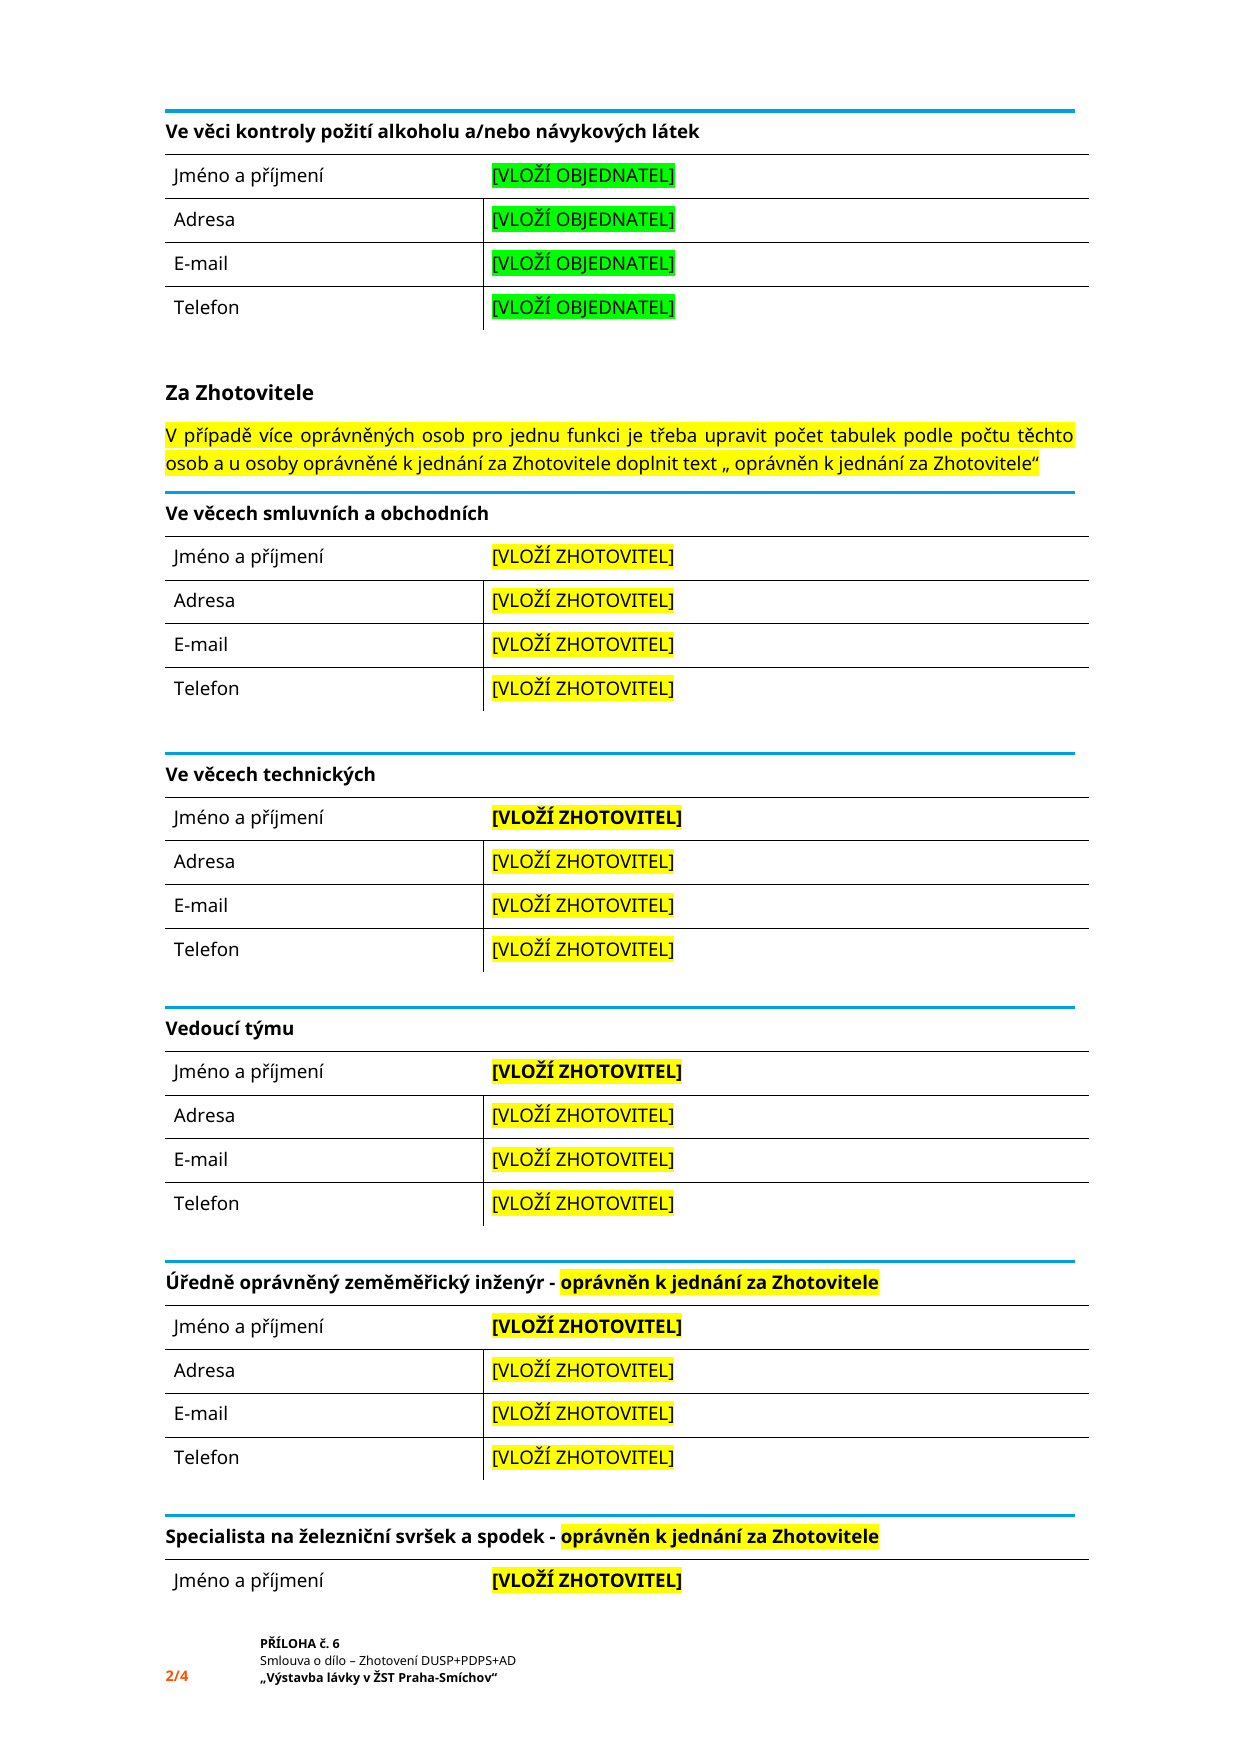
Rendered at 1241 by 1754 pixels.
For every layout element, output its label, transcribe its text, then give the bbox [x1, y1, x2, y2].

table_header [VLOŽÍ ZHOTOVITEL] [484, 537, 1089, 579]
table_cell Telefon [165, 929, 483, 972]
table_cell [VLOŽÍ ZHOTOVITEL] [484, 581, 1089, 623]
table_header [VLOŽÍ ZHOTOVITEL] [484, 1306, 1089, 1349]
table_cell E-mail [165, 1394, 483, 1436]
text V případě více oprávněných osob pro jednu funkci je třeba upravit počet tabulek podle počtu těchto osob a u osoby oprávněné k jednání za Zhotovitele doplnit text „ oprávněn k jednání za Zhotovitele“ [165, 448, 1075, 476]
table_cell [VLOŽÍ OBJEDNATEL] [484, 199, 1089, 242]
table_header Jméno a příjmení [165, 1306, 484, 1349]
table_header [VLOŽÍ ZHOTOVITEL] [484, 798, 1089, 840]
table_header Jméno a příjmení [165, 798, 484, 840]
table_cell [VLOŽÍ ZHOTOVITEL] [484, 841, 1089, 884]
table_header [VLOŽÍ OBJEDNATEL] [484, 155, 1089, 198]
table_cell Adresa [165, 199, 483, 242]
table_cell [VLOŽÍ OBJEDNATEL] [484, 287, 1089, 329]
table_header Jméno a příjmení [165, 537, 484, 579]
table_cell [VLOŽÍ ZHOTOVITEL] [484, 1096, 1089, 1138]
table_cell [VLOŽÍ ZHOTOVITEL] [484, 1183, 1089, 1226]
table_cell Telefon [165, 668, 483, 711]
table_cell Adresa [165, 841, 483, 884]
table_header Jméno a příjmení [165, 1560, 484, 1599]
text Za Zhotovitele [165, 378, 1075, 407]
table_cell Adresa [165, 1350, 483, 1392]
table_cell Telefon [165, 287, 483, 329]
table_cell Telefon [165, 1183, 483, 1226]
text Ve věcech smluvních a obchodních [165, 494, 1075, 526]
table_header Jméno a příjmení [165, 155, 484, 198]
table_cell Adresa [165, 581, 483, 623]
text Úředně oprávněný zeměměřický inženýr - oprávněn k jednání za Zhotovitele [165, 1263, 1075, 1295]
table_cell E-mail [165, 1139, 483, 1182]
table_header Jméno a příjmení [165, 1052, 484, 1094]
table_cell [VLOŽÍ ZHOTOVITEL] [484, 929, 1089, 972]
text Vedoucí týmu [165, 1009, 1075, 1041]
table_cell Adresa [165, 1096, 483, 1138]
table_cell E-mail [165, 243, 483, 286]
table_cell Telefon [165, 1438, 483, 1480]
table_cell [VLOŽÍ ZHOTOVITEL] [484, 885, 1089, 928]
table_cell [VLOŽÍ ZHOTOVITEL] [484, 1350, 1089, 1392]
table_cell [VLOŽÍ ZHOTOVITEL] [484, 668, 1089, 711]
table_cell [VLOŽÍ ZHOTOVITEL] [484, 624, 1089, 667]
table_header [VLOŽÍ ZHOTOVITEL] [484, 1052, 1089, 1094]
text Ve věcech technických [165, 755, 1075, 786]
table_cell E-mail [165, 885, 483, 928]
table_header [VLOŽÍ ZHOTOVITEL] [484, 1560, 1089, 1599]
table_cell [VLOŽÍ OBJEDNATEL] [484, 243, 1089, 286]
table_cell [VLOŽÍ ZHOTOVITEL] [484, 1438, 1089, 1480]
table_cell E-mail [165, 624, 483, 667]
table_cell [VLOŽÍ ZHOTOVITEL] [484, 1139, 1089, 1182]
text Specialista na železniční svršek a spodek - oprávněn k jednání za Zhotovitele [165, 1517, 1075, 1549]
table_cell [VLOŽÍ ZHOTOVITEL] [484, 1394, 1089, 1436]
text Ve věci kontroly požití alkoholu a/nebo návykových látek [165, 113, 1075, 144]
